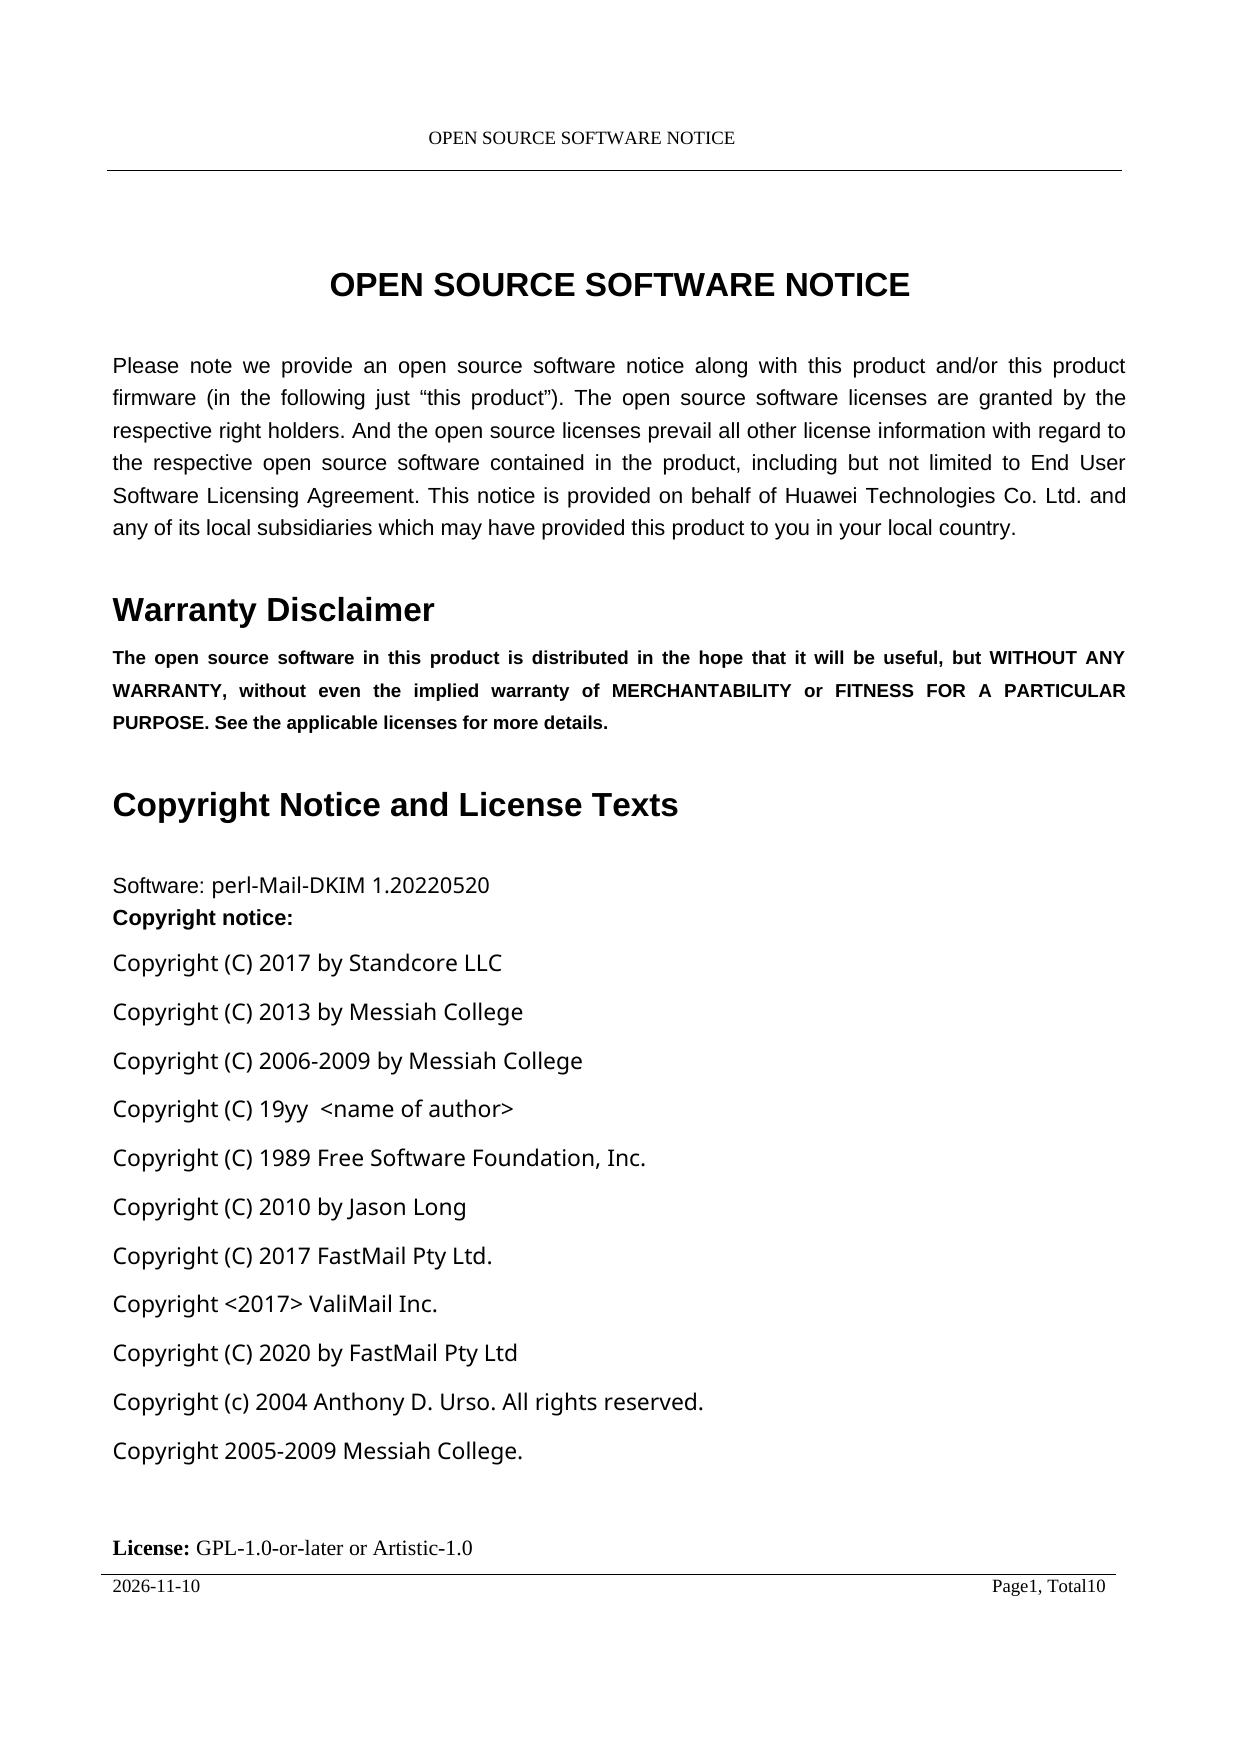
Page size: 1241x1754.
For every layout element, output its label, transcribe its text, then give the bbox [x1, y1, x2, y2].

text Copyright (C) 2017 by Standcore LLC Copyright (C) 2013 by Messiah College Copyright (C) 2006-2009 by Messiah College Copyright (C) 19yy <name of author> Copyright (C) 1989 Free Software Foundation, Inc. Copyright (C) 2010 by Jason Long Copyright (C) 2017 FastMail Pty Ltd. Copyright <2017> ValiMail Inc. Copyright (C) 2020 by FastMail Pty Ltd Copyright (c) 2004 Anthony D. Urso. All rights reserved. Copyright 2005-2009 Messiah College. [112, 947, 1128, 1515]
text Warranty Disclaimer [112, 576, 1128, 641]
text OPEN SOURCE SOFTWARE NOTICE [112, 251, 1128, 316]
text Copyright Notice and License Texts [112, 771, 1128, 836]
text The open source software in this product is distributed in the hope that it will be useful, but WITHOUT ANY WARRANTY, without even the implied warranty of MERCHANTABILITY or FITNESS FOR A PARTICULAR PURPOSE. See the applicable licenses for more details. [112, 641, 1128, 739]
text Copyright notice: [112, 901, 1128, 934]
text Please note we provide an open source software notice along with this product and/or this product firmware (in the following just “this product”). The open source software licenses are granted by the respective right holders. And the open source licenses prevail all other license information with regard to the respective open source software contained in the product, including but not limited to End User Software Licensing Agreement. This notice is provided on behalf of Huawei Technologies Co. Ltd. and any of its local subsidiaries which may have provided this product to you in your local country. [112, 349, 1128, 544]
text Software: perl-Mail-DKIM 1.20220520 [112, 869, 1128, 901]
text License: GPL-1.0-or-later or Artistic-1.0 [112, 1532, 1128, 1564]
